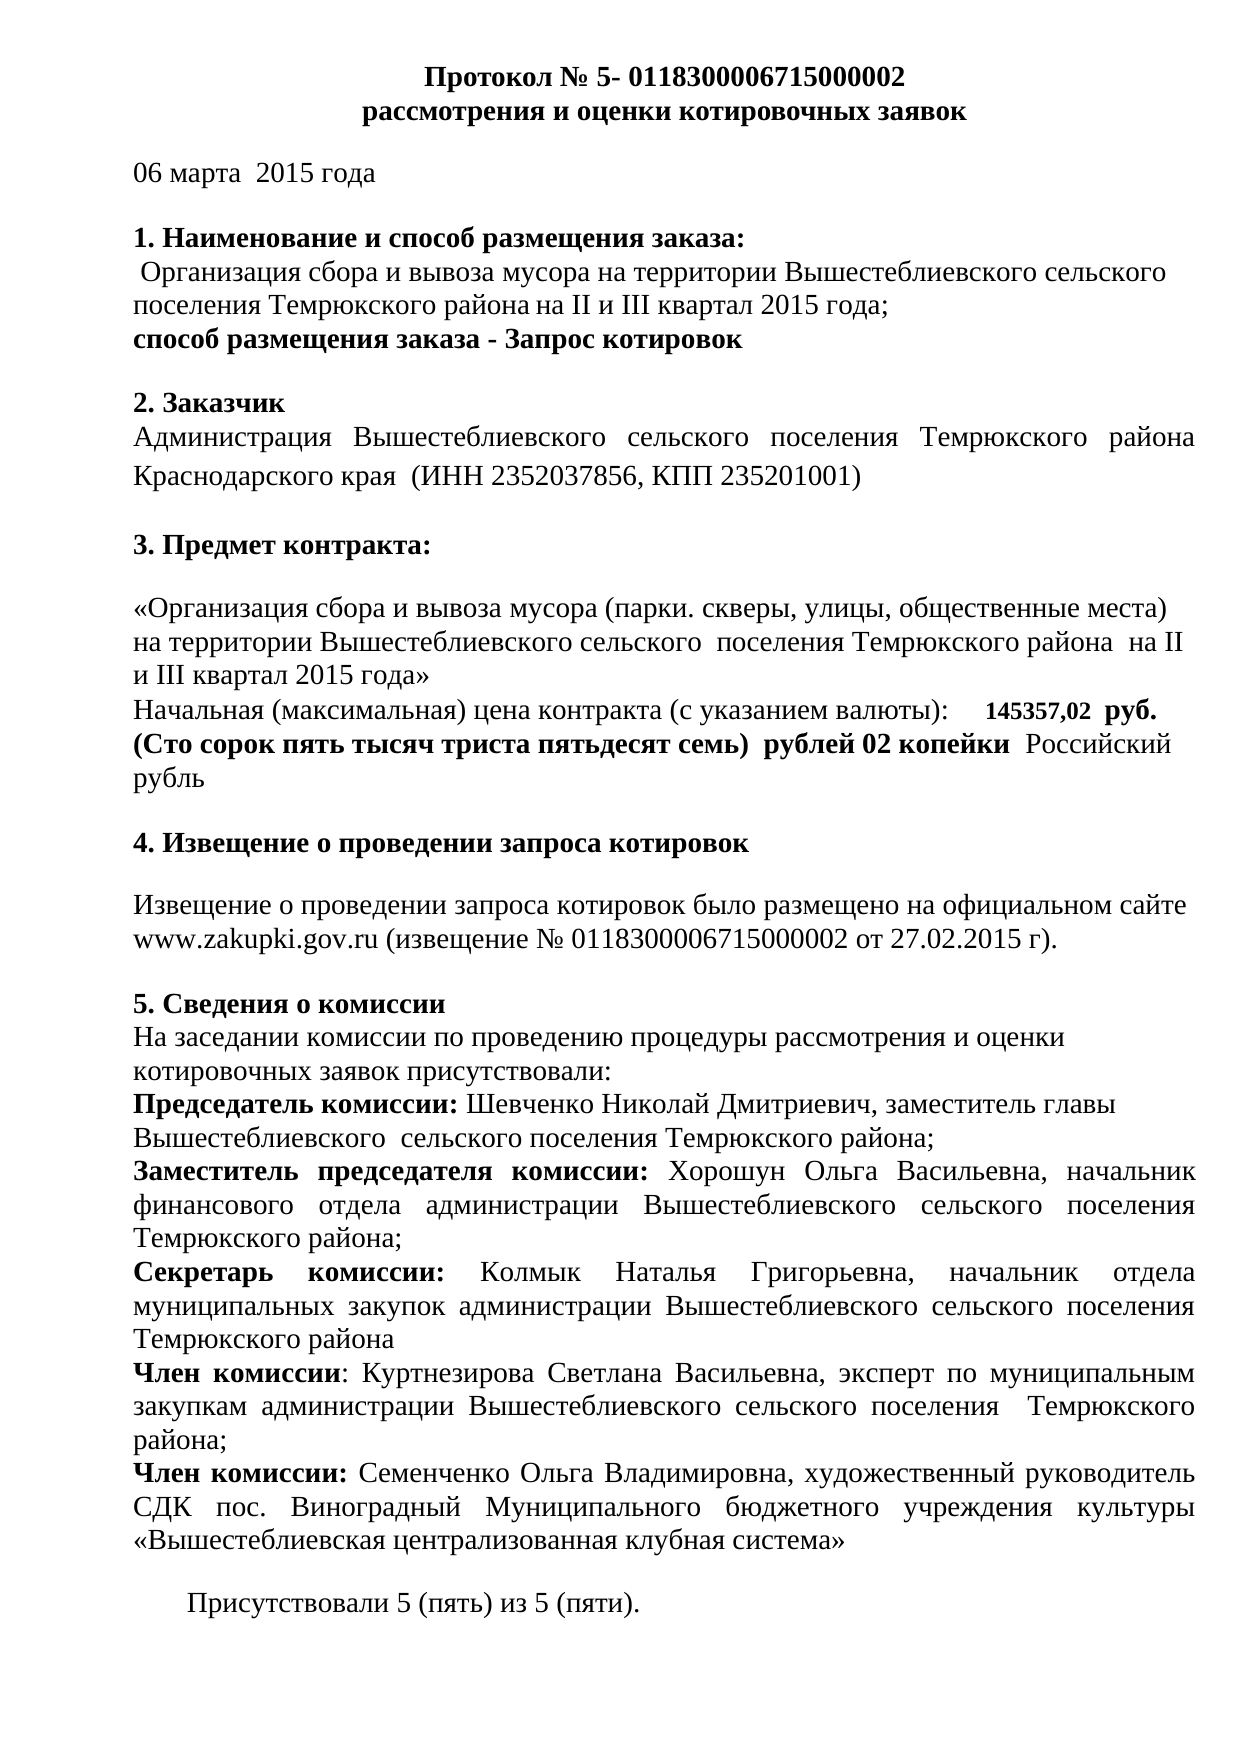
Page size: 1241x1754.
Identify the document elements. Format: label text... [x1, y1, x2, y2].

text Член комиссии: Куртнезирова Светлана Васильевна, эксперт по муниципальным закупкам администрации Вышестеблиевского сельского поселения Темрюкского района; [133, 1355, 1196, 1455]
text Администрация Вышестеблиевского сельского поселения Темрюкского района Краснодарского края (ИНН 2352037856, КПП 235201001) [133, 419, 1196, 491]
text Председатель комиссии: Шевченко Николай Дмитриевич, заместитель главы Вышестеблиевского сельского поселения Темрюкского района; [133, 1086, 1196, 1153]
text «Организация сбора и вывоза мусора (парки. скверы, улицы, общественные места) на территории Вышестеблиевского сельского поселения Темрюкского района на II и III квартал 2015 года» Начальная (максимальная) цена контракта (с указанием валюты): 145357,02 руб. (Сто сорок пять тысяч триста пятьдесят семь) рублей 02 копейки Российский рубль [133, 590, 1196, 793]
text Организация сбора и вывоза мусора на территории Вышестеблиевского сельского [133, 254, 1196, 287]
text Протокол № 5- 0118300006715000002 рассмотрения и оценки котировочных заявок [133, 59, 1196, 126]
text способ размещения заказа - Запрос котировок [133, 321, 1196, 354]
text 3. Предмет контракта: [133, 527, 1196, 561]
text На заседании комиссии по проведению процедуры рассмотрения и оценки котировочных заявок присутствовали: [133, 1019, 1196, 1086]
text поселения Темрюкского района на II и III квартал 2015 года; [133, 287, 1196, 321]
text 2. Заказчик [133, 386, 1196, 419]
text Заместитель председателя комиссии: Хорошун Ольга Васильевна, начальник финансового отдела администрации Вышестеблиевского сельского поселения Темрюкского района; [133, 1153, 1196, 1254]
text 06 марта 2015 года [133, 155, 1196, 189]
text Секретарь комиссии: Колмык Наталья Григорьевна, начальник отдела муниципальных закупок администрации Вышестеблиевского сельского поселения Темрюкского района [133, 1254, 1196, 1355]
text Присутствовали 5 (пять) из 5 (пяти). [172, 1585, 1196, 1619]
text 5. Сведения о комиссии [133, 986, 1196, 1019]
text 4. Извещение о проведении запроса котировок [133, 825, 1196, 858]
text 1. Наименование и способ размещения заказа: [133, 220, 1196, 254]
text Извещение о проведении запроса котировок было размещено на официальном сайте www.zakupki.gov.ru (извещение № 0118300006715000002 от 27.02.2015 г). [133, 887, 1196, 954]
text Член комиссии: Семенченко Ольга Владимировна, художественный руководитель СДК пос. Виноградный Муниципального бюджетного учреждения культуры «Вышестеблиевская централизованная клубная система» [133, 1455, 1196, 1556]
